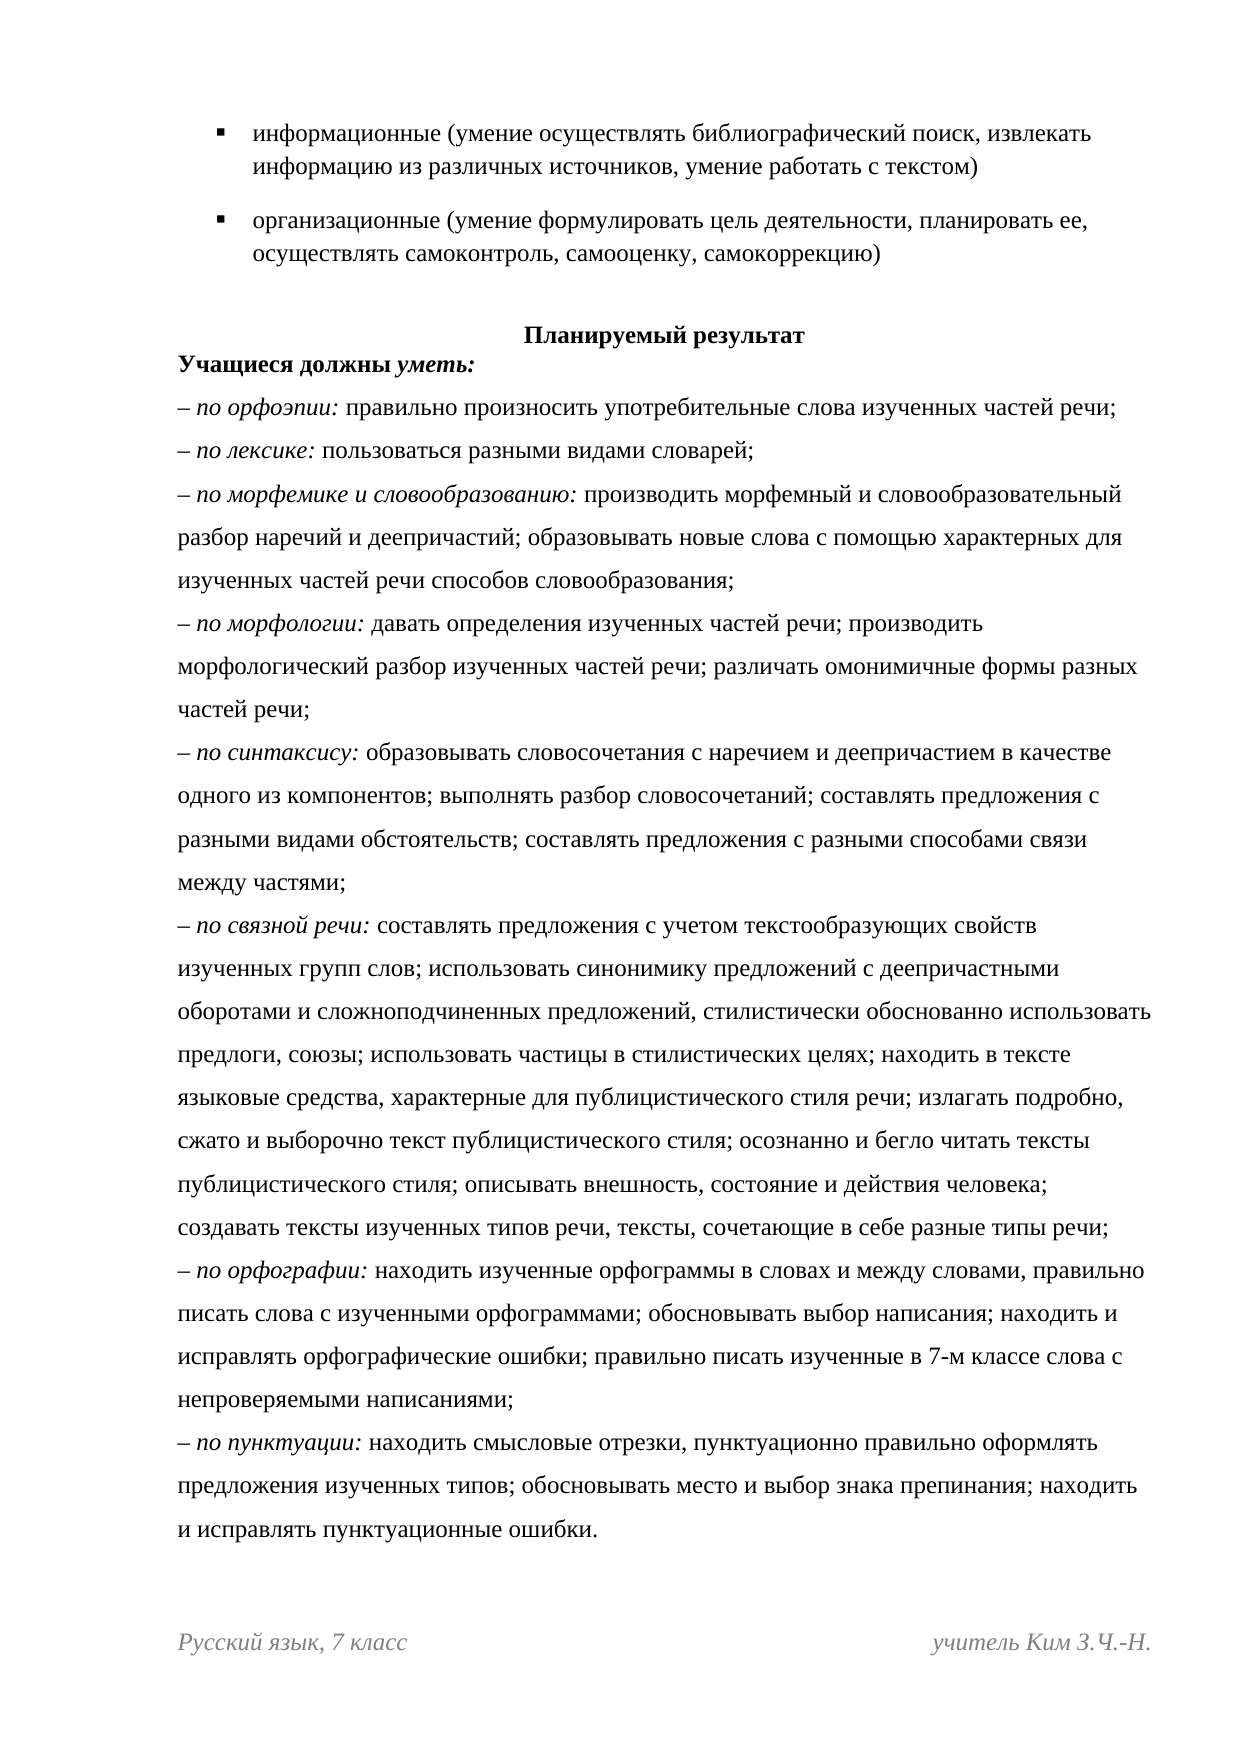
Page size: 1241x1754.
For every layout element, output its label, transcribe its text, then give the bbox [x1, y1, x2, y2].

text – по морфемике и словообразованию: производить морфемный и словообразовательный разбор наречий и деепричастий; образовывать новые слова с помощью характерных для изученных частей речи способов словообразования; [177, 479, 1152, 594]
text Учащиеся должны уметь: [177, 349, 1152, 378]
text – по орфоэпии: правильно произносить употребительные слова изученных частей речи; [177, 392, 1152, 421]
text – по лексике: пользоваться разными видами словарей; [177, 436, 1152, 464]
text – по морфологии: давать определения изученных частей речи; производить морфологический разбор изученных частей речи; различать омонимичные формы разных частей речи; [177, 608, 1152, 723]
text – по орфографии: находить изученные орфограммы в словах и между словами, правильно писать слова с изученными орфограммами; обосновывать выбор написания; находить и исправлять орфографические ошибки; правильно писать изученные в 7-м классе слова с непроверяемыми написаниями; [177, 1255, 1152, 1413]
text – по пунктуации: находить смысловые отрезки, пунктуационно правильно оформлять предложения изученных типов; обосновывать место и выбор знака препинания; находить и исправлять пунктуационные ошибки. [177, 1427, 1152, 1542]
text Планируемый результат [177, 321, 1152, 349]
text – по синтаксису: образовывать словосочетания с наречием и деепричастием в качестве одного из компонентов; выполнять разбор словосочетаний; составлять предложения с разными видами обстоятельств; составлять предложения с разными способами связи между частями; [177, 737, 1152, 896]
list организационные (умение формулировать цель деятельности, планировать ее, осуществлять самоконтроль, самооценку, самокоррекцию) [215, 205, 1152, 267]
list информационные (умение осуществлять библиографический поиск, извлекать информацию из различных источников, умение работать с текстом) [215, 118, 1152, 180]
text – по связной речи: составлять предложения с учетом текстообразующих свойств изученных групп слов; использовать синонимику предложений с деепричастными оборотами и сложноподчиненных предложений, стилистически обоснованно использовать предлоги, союзы; использовать частицы в стилистических целях; находить в тексте языковые средства, характерные для публицистического стиля речи; излагать подробно, сжато и выборочно текст публицистического стиля; осознанно и бегло читать тексты публицистического стиля; описывать внешность, состояние и действия человека; создавать тексты изученных типов речи, тексты, сочетающие в себе разные типы речи; [177, 910, 1152, 1241]
